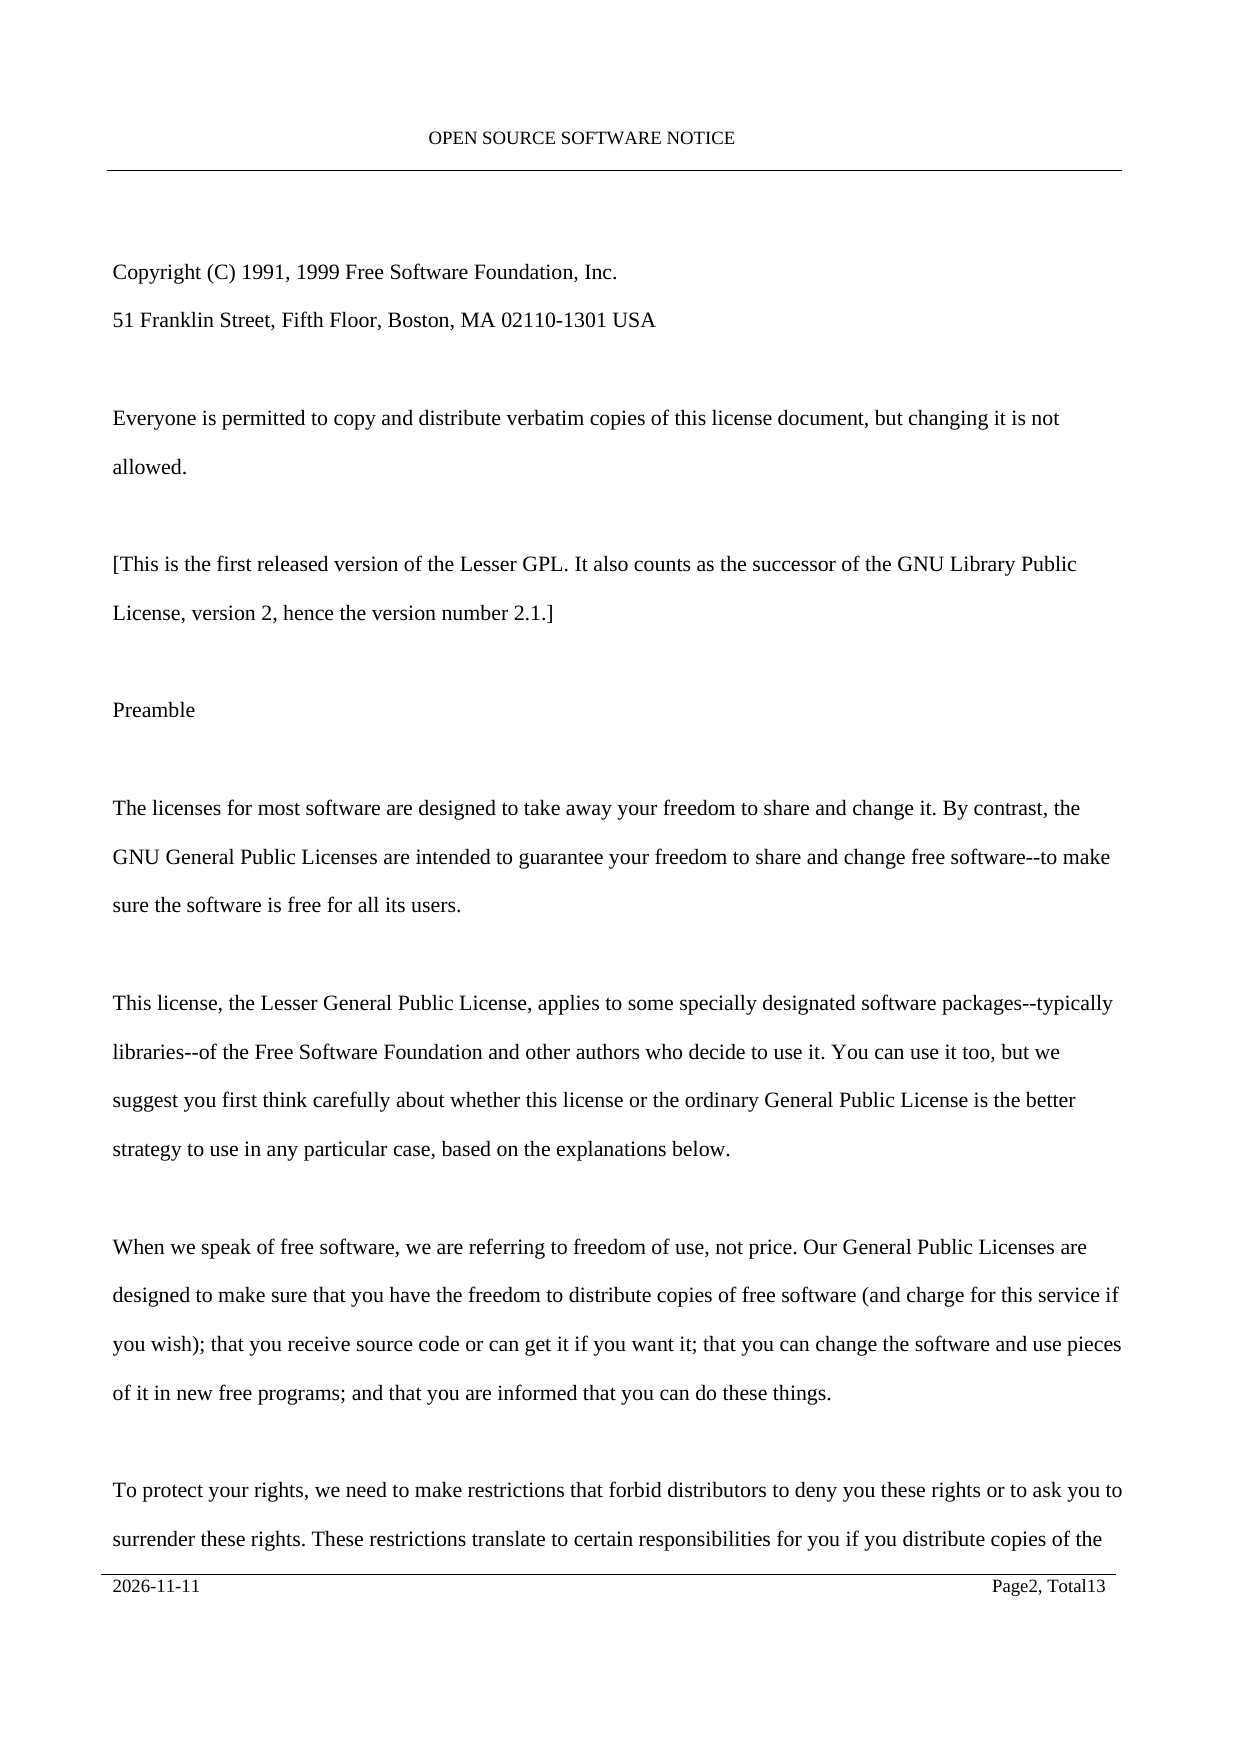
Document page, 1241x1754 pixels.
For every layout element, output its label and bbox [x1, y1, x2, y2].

text [112, 206, 1128, 1555]
